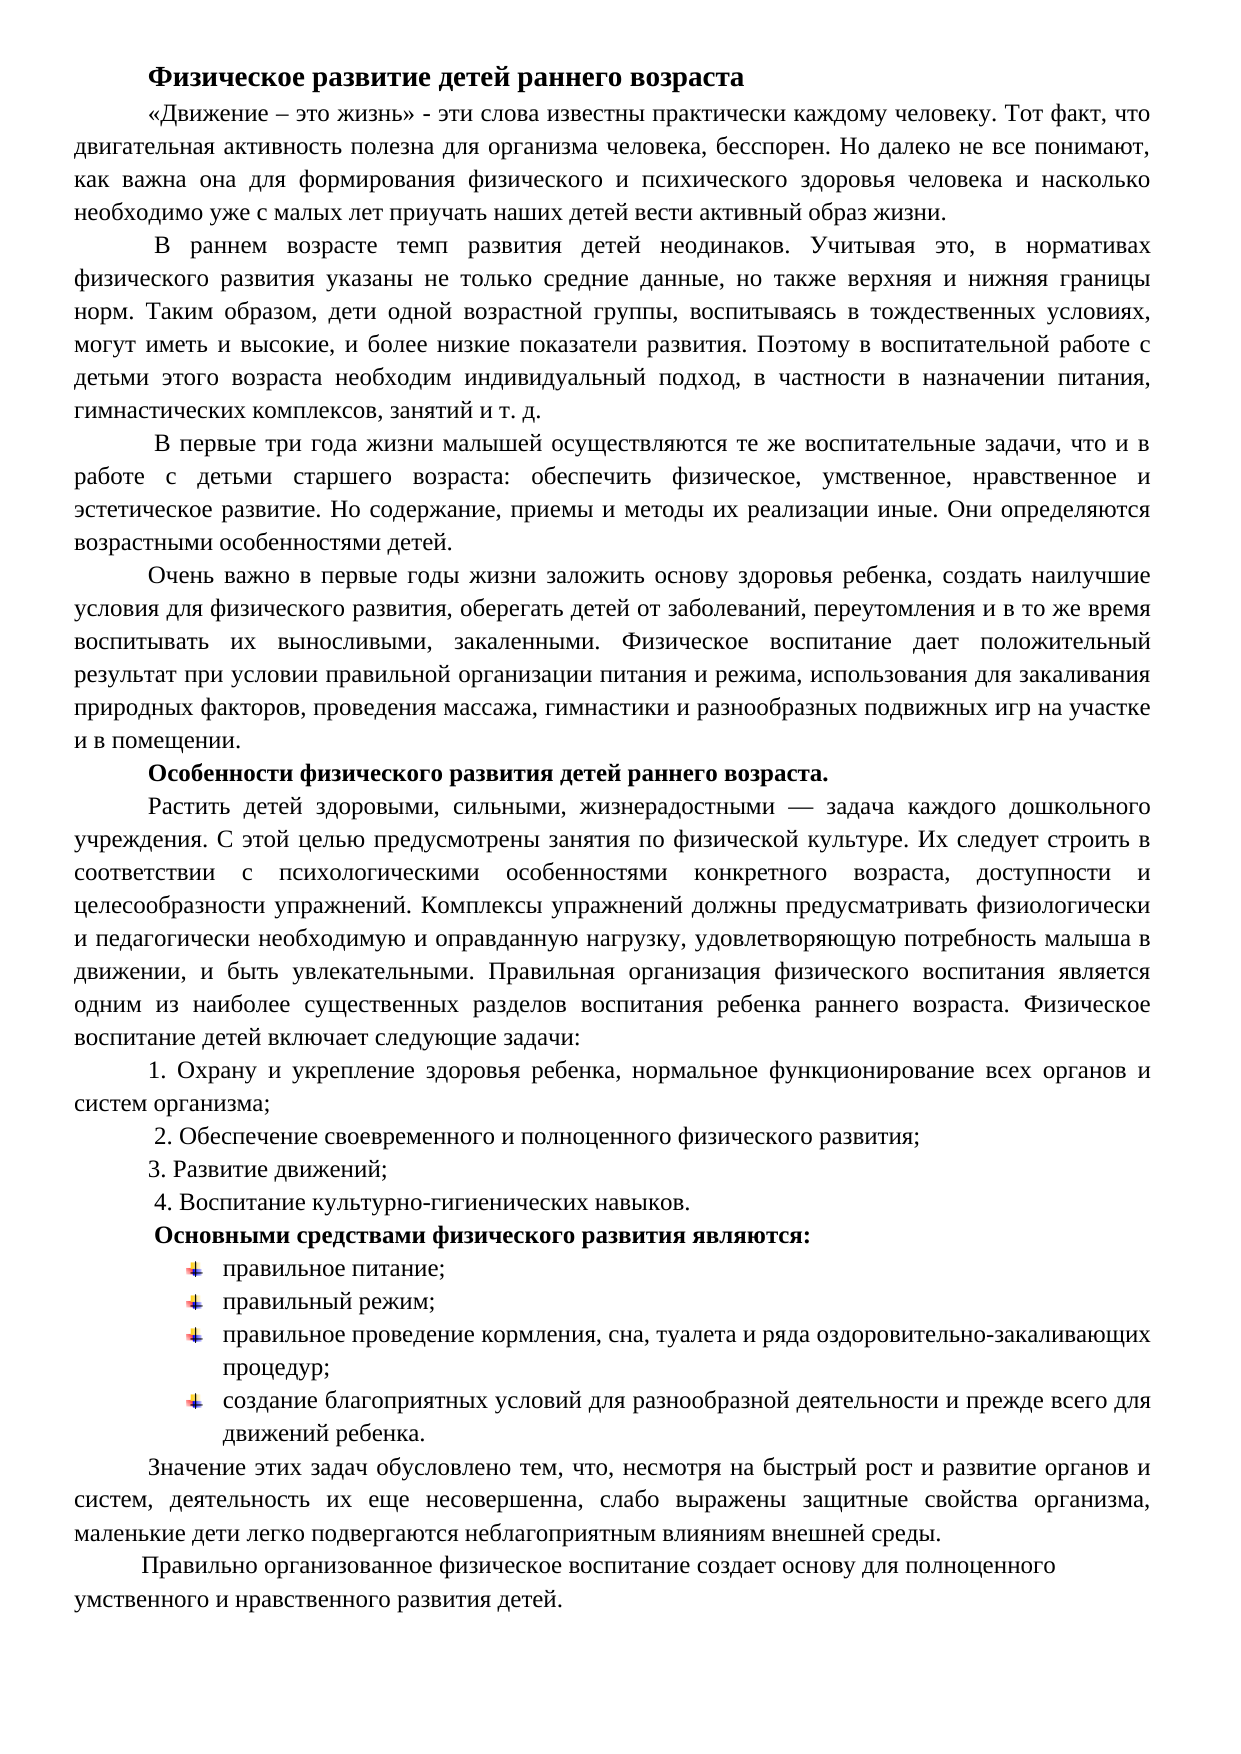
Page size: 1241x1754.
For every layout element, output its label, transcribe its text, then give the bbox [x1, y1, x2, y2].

text Особенности физического развития детей раннего возраста. [74, 758, 1152, 787]
text Основными средствами физического развития являются: [74, 1220, 1152, 1249]
text 4. Воспитание культурно-гигиенических навыков. [74, 1187, 1152, 1216]
list правильный режим; [185, 1286, 1152, 1315]
text В раннем возрасте темп развития детей неодинаков. Учитывая это, в нормативах физического развития указаны не только средние данные, но также верхняя и нижняя границы норм. Таким образом, дети одной возрастной группы, воспитываясь в тождественных условиях, могут иметь и высокие, и более низкие показатели развития. Поэтому в воспитательной работе с детьми этого возраста необходим индивидуальный подход, в частности в назначении питания, гимнастических комплексов, занятий и т. д. [74, 230, 1152, 424]
picture [186, 1260, 203, 1277]
text Правильно организованное физическое воспитание создает основу для полноценного умственного и нравственного развития детей. [74, 1551, 1152, 1612]
text Физическое развитие детей раннего возраста [74, 59, 1152, 93]
list правильное проведение кормления, сна, туалета и ряда оздоровительно-закаливающих процедур; [185, 1319, 1152, 1381]
picture [186, 1392, 203, 1409]
text Растить детей здоровыми, сильными, жизнерадостными — задача каждого дошкольного учреждения. С этой целью предусмотрены занятия по физической культуре. Их следует строить в соответствии с психологическими особенностями конкретного возраста, доступности и целесообразности упражнений. Комплексы упражнений должны предусматривать физиологически и педагогически необходимую и оправданную нагрузку, удовлетворяющую потребность малыша в движении, и быть увлекательными. Правильная организация физического воспитания является одним из наиболее существенных разделов воспитания ребенка раннего возраста. Физическое воспитание детей включает следующие задачи: [74, 791, 1152, 1051]
text «Движение – это жизнь» - эти слова известны практически каждому человеку. Тот факт, что двигательная активность полезна для организма человека, бесспорен. Но далеко не все понимают, как важна она для формирования физического и психического здоровья человека и насколько необходимо уже с малых лет приучать наших детей вести активный образ жизни. [74, 98, 1152, 226]
text Значение этих задач обусловлено тем, что, несмотря на быстрый рост и развитие органов и систем, деятельность их еще несовершенна, слабо выражены защитные свойства организма, маленькие дети легко подвергаются неблагоприятным влияниям внешней среды. [74, 1452, 1152, 1546]
picture [186, 1293, 203, 1310]
text 1. Охрану и укрепление здоровья ребенка, нормальное функционирование всех органов и систем организма; [74, 1055, 1152, 1117]
text 3. Развитие движений; [74, 1154, 1152, 1183]
list правильное питание; [185, 1253, 1152, 1282]
text 2. Обеспечение своевременного и полноценного физического развития; [74, 1121, 1152, 1150]
list создание благоприятных условий для разнообразной деятельности и прежде всего для движений ребенка. [185, 1386, 1152, 1447]
text Очень важно в первые годы жизни заложить основу здоровья ребенка, создать наилучшие условия для физического развития, оберегать детей от заболеваний, переутомления и в то же время воспитывать их выносливыми, закаленными. Физическое воспитание дает положительный результат при условии правильной организации питания и режима, использования для закаливания природных факторов, проведения массажа, гимнастики и разнообразных подвижных игр на участке и в помещении. [74, 560, 1152, 754]
text В первые три года жизни малышей осуществляются те же воспитательные задачи, что и в работе с детьми старшего возраста: обеспечить физическое, умственное, нравственное и эстетическое развитие. Но содержание, приемы и методы их реализации иные. Они определяются возрастными особенностями детей. [74, 428, 1152, 556]
picture [186, 1326, 203, 1343]
